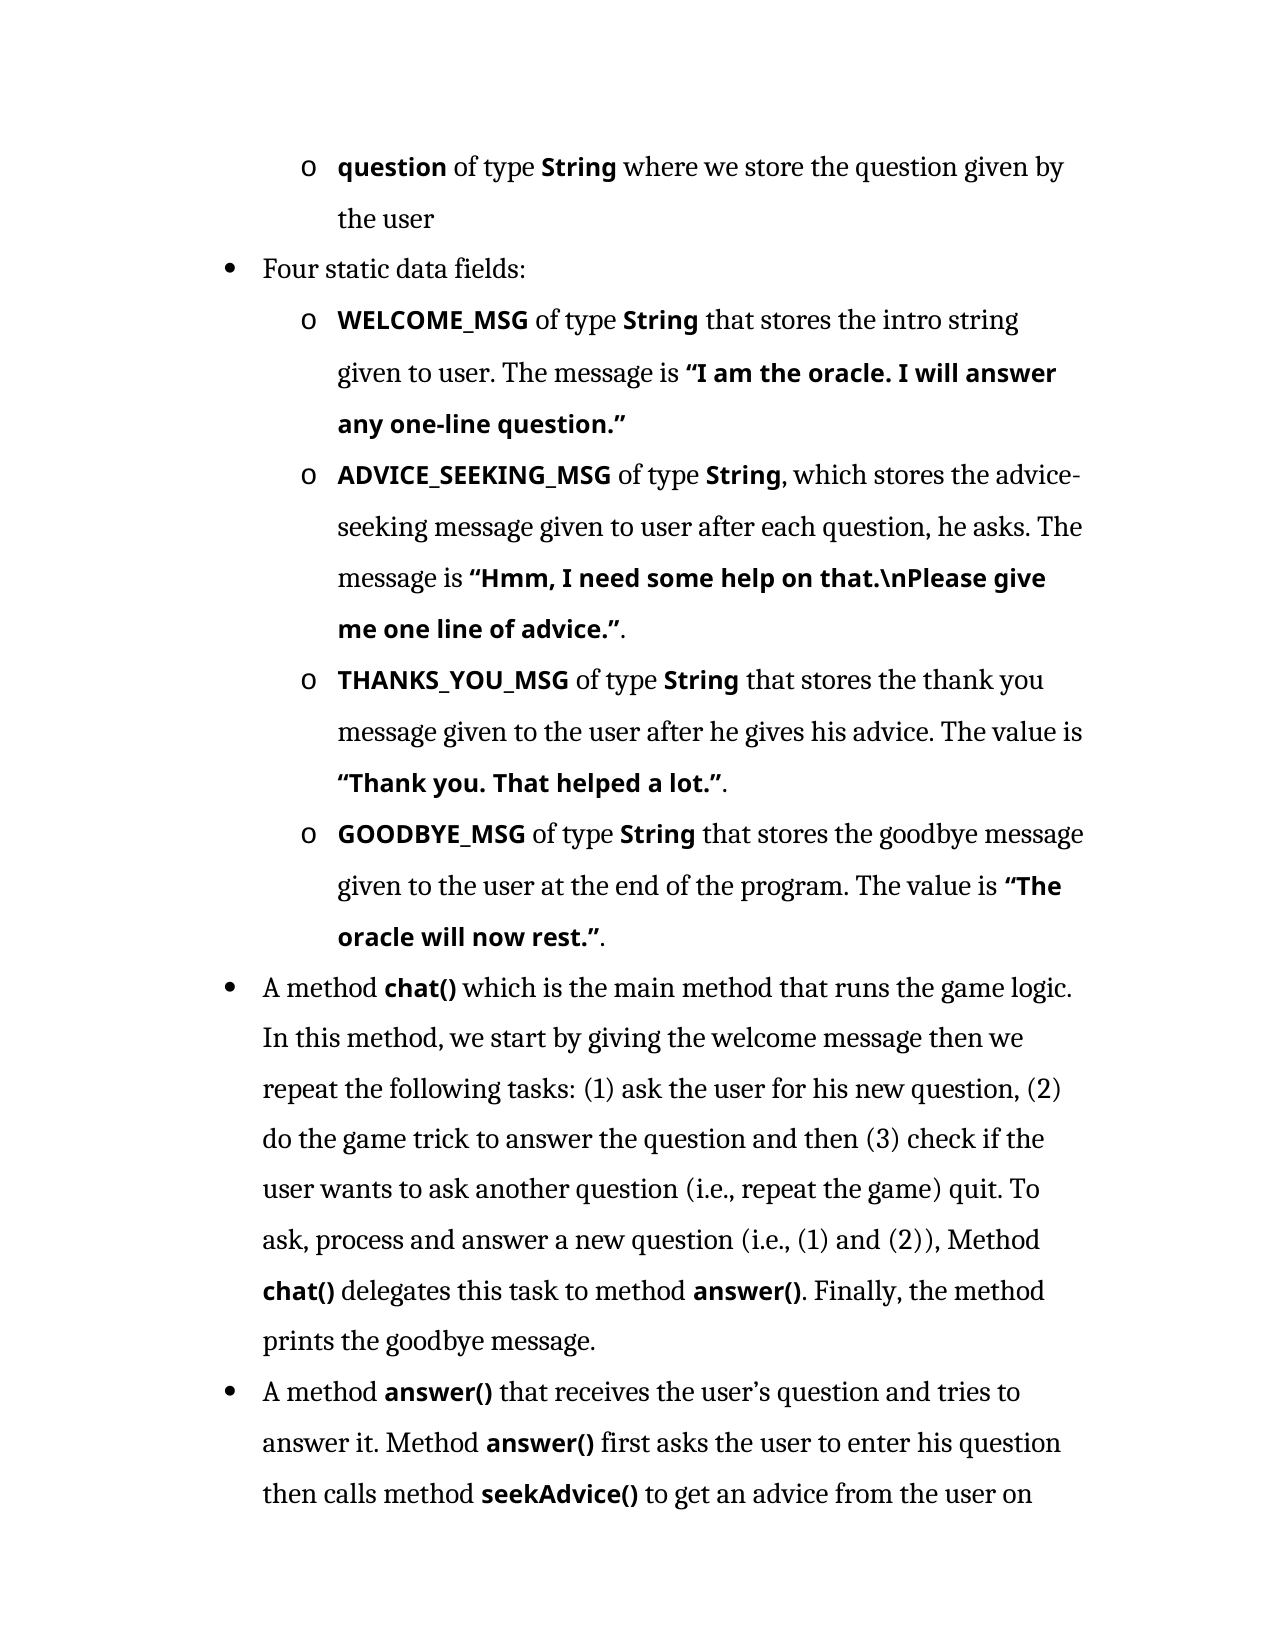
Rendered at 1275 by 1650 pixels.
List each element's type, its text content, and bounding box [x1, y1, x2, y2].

list Four static data fields: [225, 253, 1087, 286]
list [225, 1374, 1087, 1511]
list THANKS_YOU_MSG of type String that stores the thank you message given to the user after he gives his advice. The value is “Thank you. That helped a lot.”. [300, 662, 1087, 799]
list GOODBYE_MSG of type String that stores the goodbye message given to the user at the end of the program. The value is “The oracle will now rest.”. [300, 816, 1087, 954]
list ADVICE_SEEKING_MSG of type String, which stores the advice-seeking message given to user after each question, he asks. The message is “Hmm, I need some help on that.\nPlease give me one line of advice.”. [300, 457, 1087, 645]
list question of type String where we store the question given by the user [300, 150, 1087, 236]
list WELCOME_MSG of type String that stores the intro string given to user. The message is “I am the oracle. I will answer any one-line question.” [300, 303, 1087, 441]
list A method chat() which is the main method that runs the game logic. In this method, we start by giving the welcome message then we repeat the following tasks: (1) ask the user for his new question, (2) do the game trick to answer the question and then (3) check if the user wants to ask another question (i.e., repeat the game) quit. To ask, process and answer a new question (i.e., (1) and (2)), Method chat() delegates this task to method answer(). Finally, the method prints the goodbye message. [225, 971, 1087, 1358]
